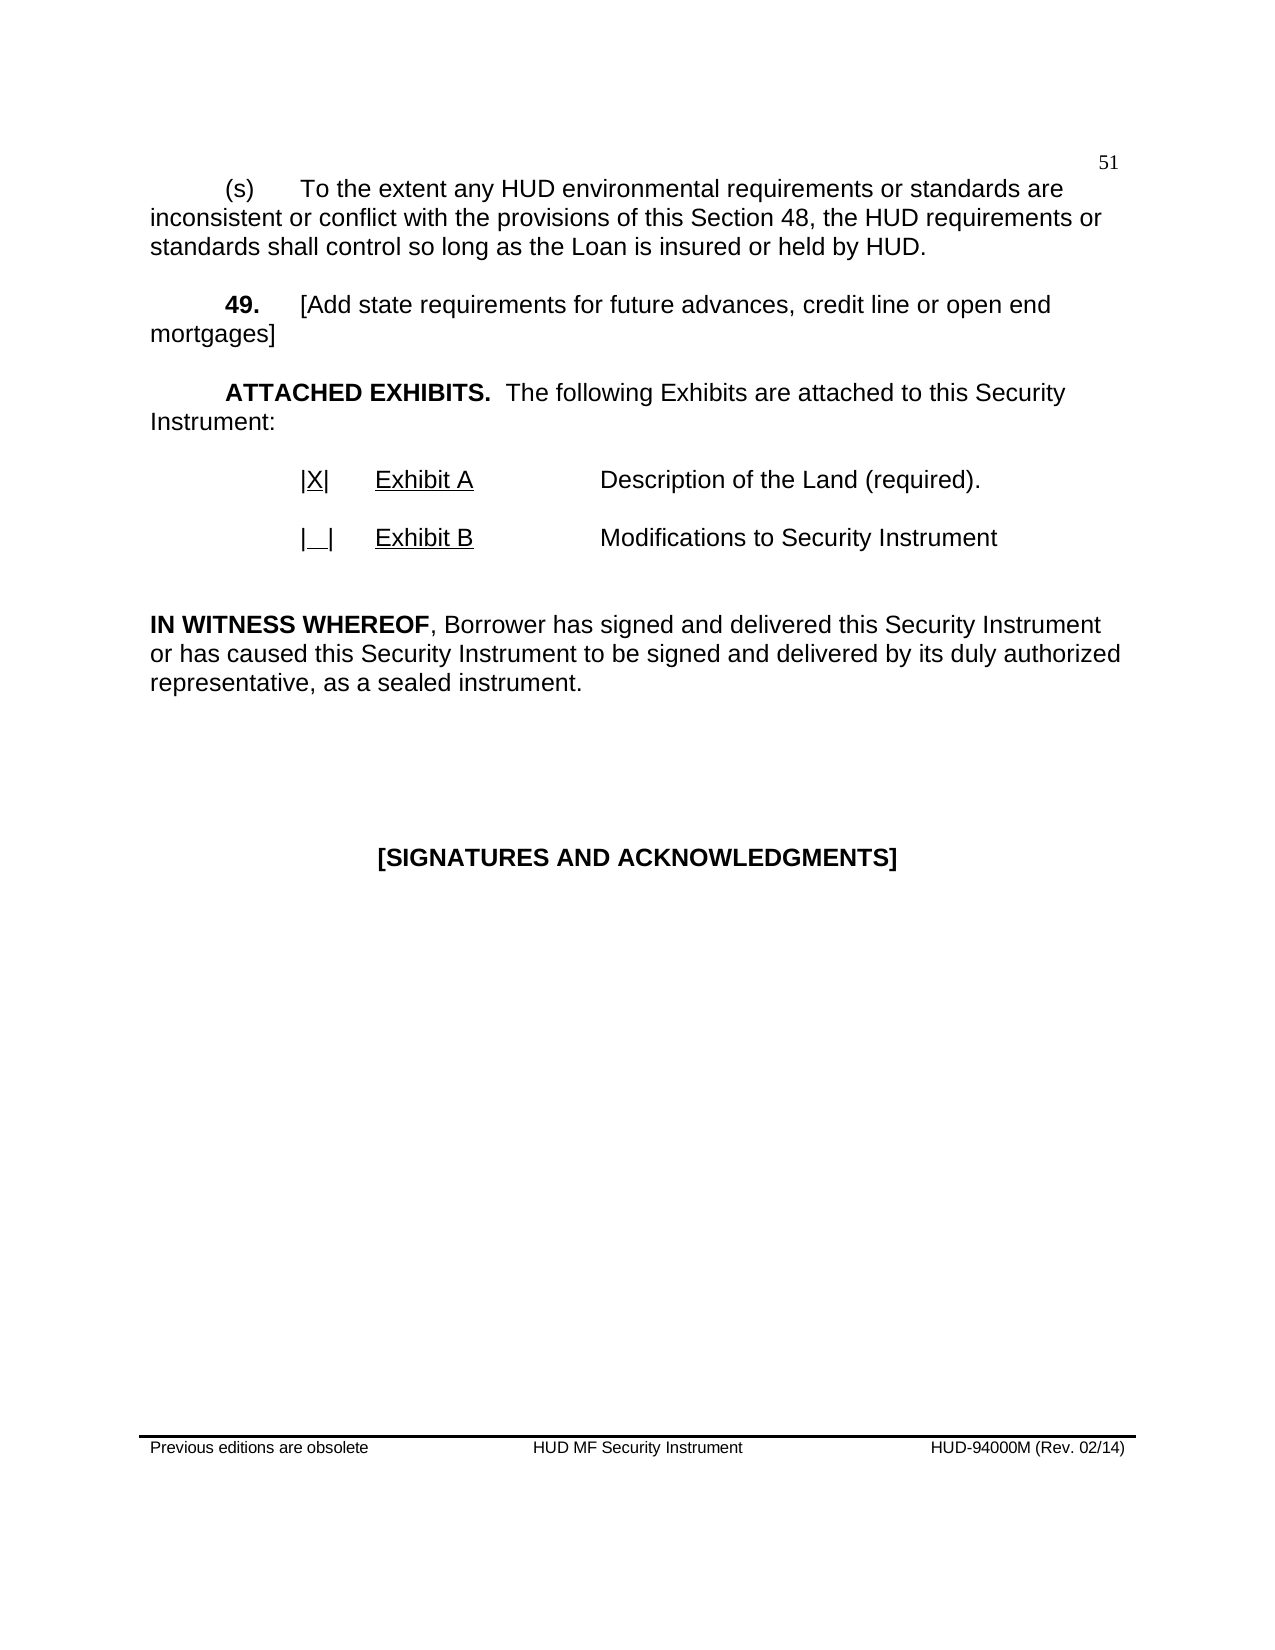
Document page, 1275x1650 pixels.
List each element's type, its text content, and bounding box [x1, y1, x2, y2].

text |X| Exhibit A Description of the Land (required). [300, 465, 1125, 494]
text ATTACHED EXHIBITS. The following Exhibits are attached to this Security Instrument: [150, 377, 1125, 436]
text | | Exhibit B Modifications to Security Instrument [300, 523, 1125, 552]
text IN WITNESS WHEREOF, Borrower has signed and delivered this Security Instrument or has caused this Security Instrument to be signed and delivered by its duly authorized representative, as a sealed instrument. [150, 610, 1125, 697]
text (s) To the extent any HUD environmental requirements or standards are inconsistent or conflict with the provisions of this Section 48, the HUD requirements or standards shall control so long as the Loan is insured or held by HUD. [150, 174, 1125, 261]
text 49. [Add state requirements for future advances, credit line or open end mortgages] [150, 290, 1125, 348]
text [SIGNATURES AND ACKNOWLEDGMENTS] [150, 842, 1125, 872]
